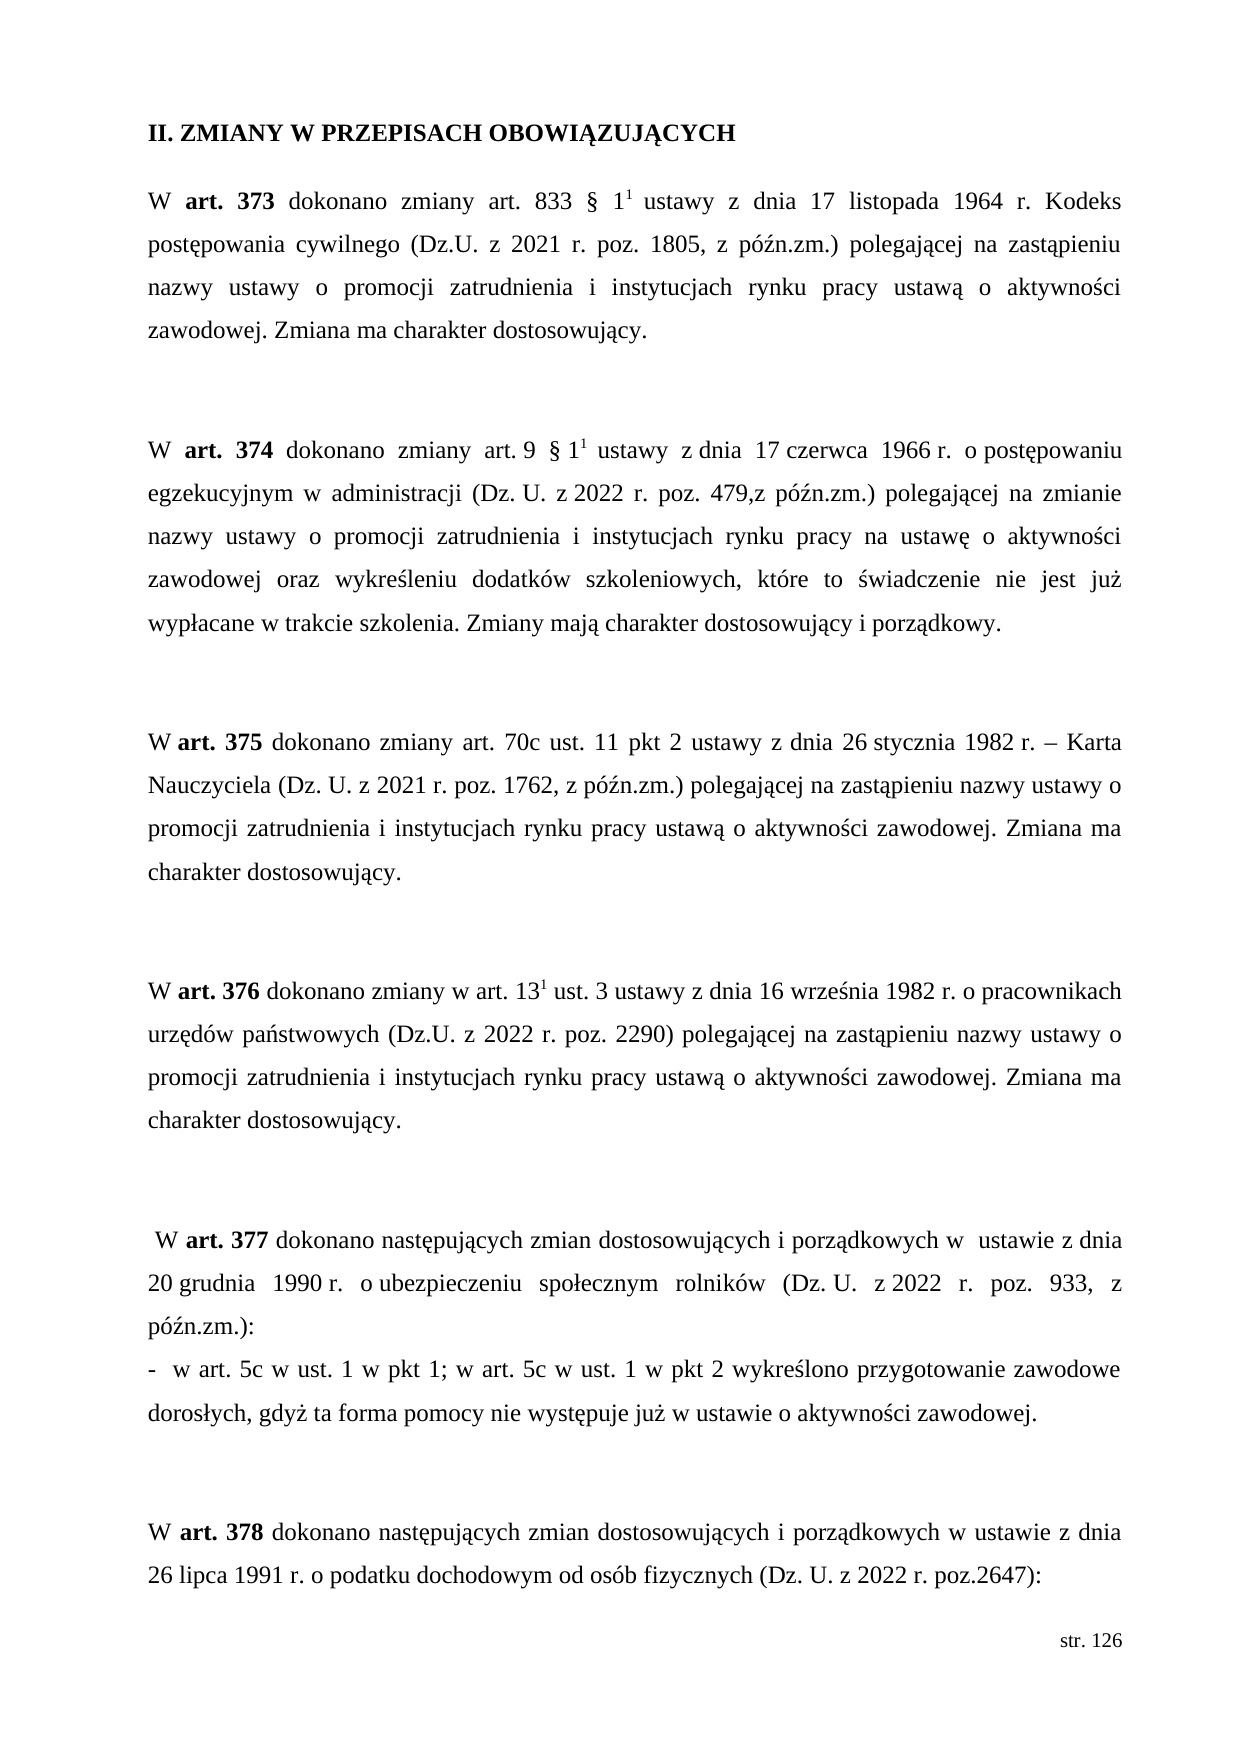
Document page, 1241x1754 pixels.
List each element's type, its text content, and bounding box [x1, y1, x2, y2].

subtitle II. ZMIANY W PRZEPISACH OBOWIĄZUJĄCYCH [148, 118, 1122, 147]
text W art. 375 dokonano zmiany art. 70c ust. 11 pkt 2 ustawy z dnia 26 stycznia 1982 r. – Karta Nauczyciela (Dz. U. z 2021 r. poz. 1762, z późn.zm.) polegającej na zastąpieniu nazwy ustawy o promocji zatrudnienia i instytucjach rynku pracy ustawą o aktywności zawodowej. Zmiana ma charakter dostosowujący. [148, 727, 1122, 885]
text W art. 374 dokonano zmiany art. 9 § 11 ustawy z dnia 17 czerwca 1966 r. o postępowaniu egzekucyjnym w administracji (Dz. U. z 2022 r. poz. 479,z późn.zm.) polegającej na zmianie nazwy ustawy o promocji zatrudnienia i instytucjach rynku pracy na ustawę o aktywności zawodowej oraz wykreśleniu dodatków szkoleniowych, które to świadczenie nie jest już wypłacane w trakcie szkolenia. Zmiany mają charakter dostosowujący i porządkowy. [148, 435, 1122, 636]
text - w art. 5c w ust. 1 w pkt 1; w art. 5c w ust. 1 w pkt 2 wykreślono przygotowanie zawodowe dorosłych, gdyż ta forma pomocy nie występuje już w ustawie o aktywności zawodowej. [148, 1354, 1122, 1426]
text W art. 378 dokonano następujących zmian dostosowujących i porządkowych w ustawie z dnia 26 lipca 1991 r. o podatku dochodowym od osób fizycznych (Dz. U. z 2022 r. poz.2647): [148, 1517, 1122, 1589]
text W art. 377 dokonano następujących zmian dostosowujących i porządkowych w ustawie z dnia 20 grudnia 1990 r. o ubezpieczeniu społecznym rolników (Dz. U. z 2022 r. poz. 933, z późn.zm.): [148, 1225, 1122, 1340]
text W art. 373 dokonano zmiany art. 833 § 11 ustawy z dnia 17 listopada 1964 r. Kodeks postępowania cywilnego (Dz.U. z 2021 r. poz. 1805, z późn.zm.) polegającej na zastąpieniu nazwy ustawy o promocji zatrudnienia i instytucjach rynku pracy ustawą o aktywności zawodowej. Zmiana ma charakter dostosowujący. [148, 186, 1122, 344]
text W art. 376 dokonano zmiany w art. 131 ust. 3 ustawy z dnia 16 września 1982 r. o pracownikach urzędów państwowych (Dz.U. z 2022 r. poz. 2290) polegającej na zastąpieniu nazwy ustawy o promocji zatrudnienia i instytucjach rynku pracy ustawą o aktywności zawodowej. Zmiana ma charakter dostosowujący. [148, 976, 1122, 1134]
